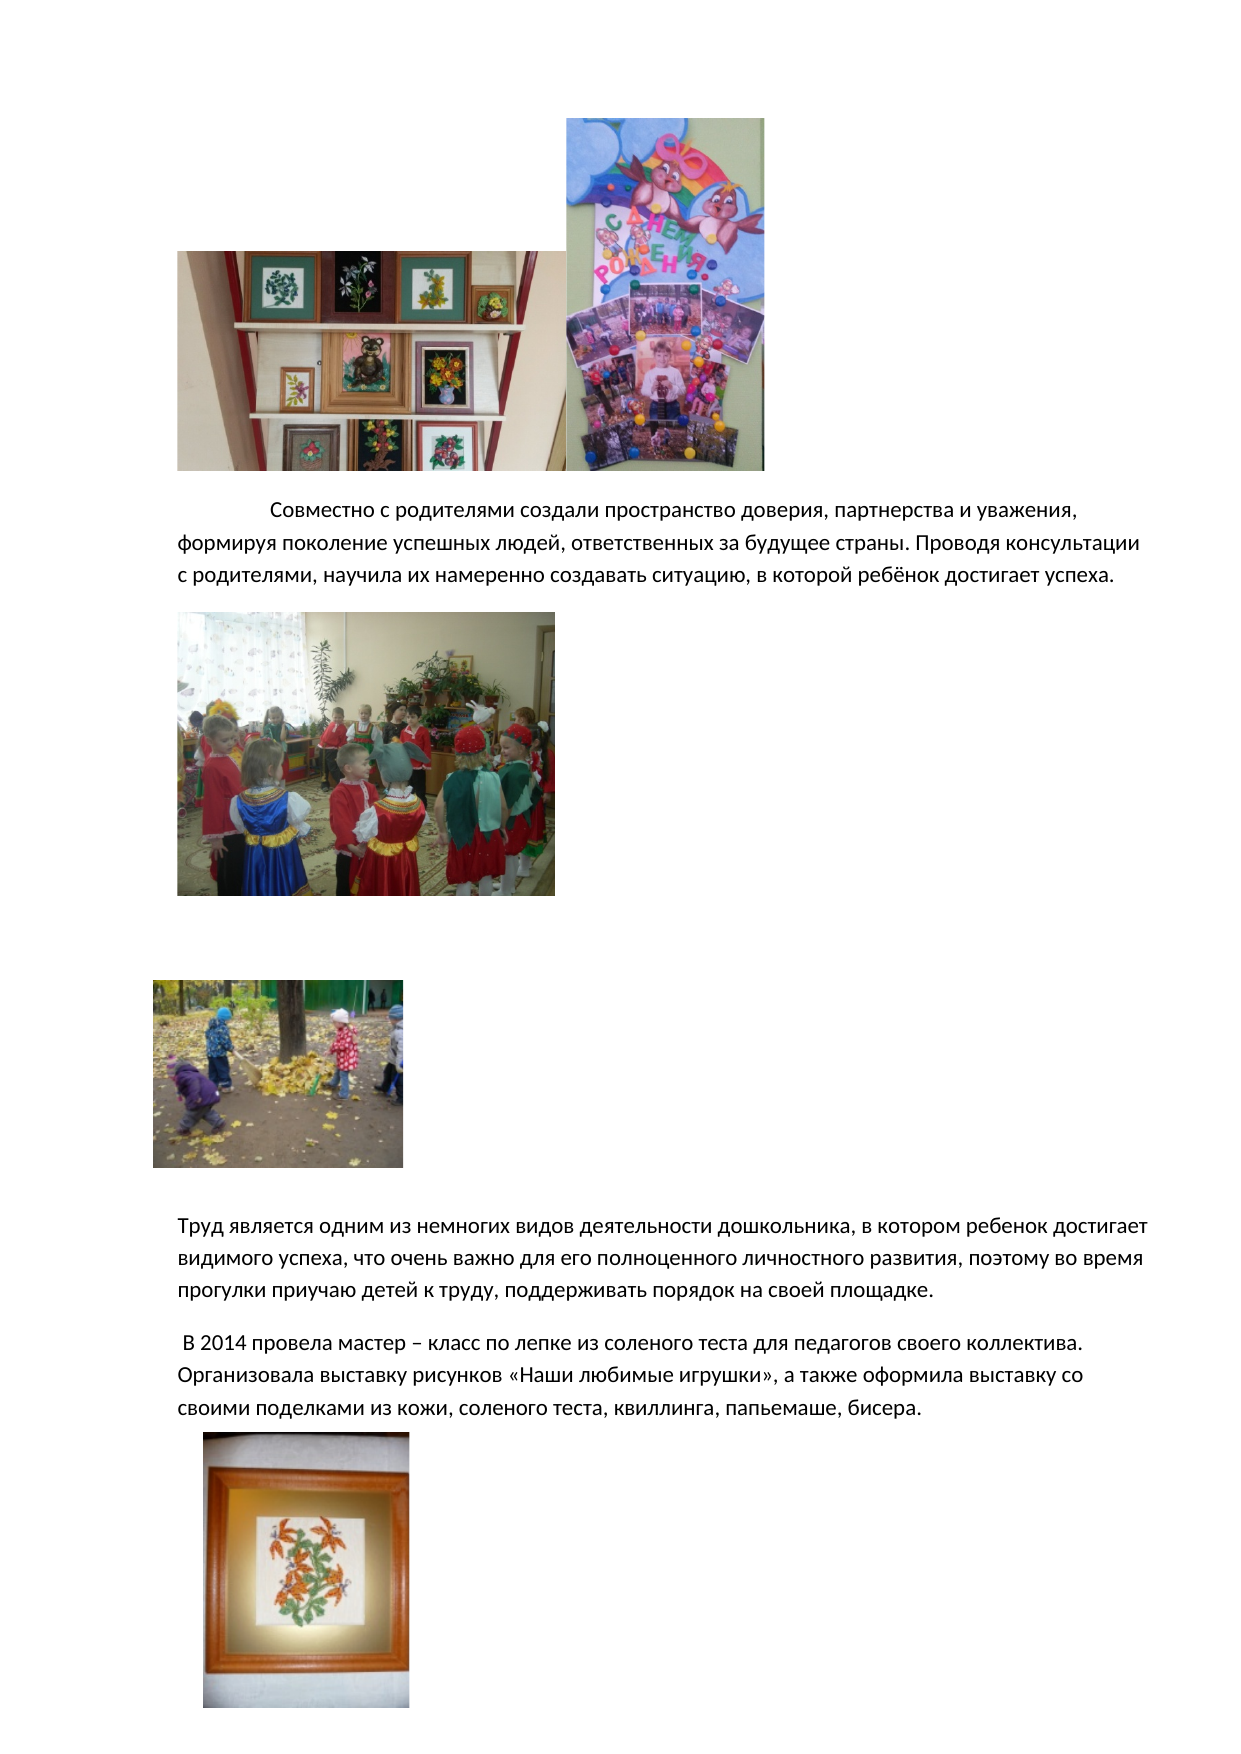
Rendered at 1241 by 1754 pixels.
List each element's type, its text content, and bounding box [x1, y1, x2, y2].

picture [177, 612, 555, 896]
picture [177, 118, 765, 471]
text В 2014 провела мастер – класс по лепке из соленого теста для педагогов своего коллектива. Организовала выставку рисунков «Наши любимые игрушки», а также оформила выставку со своими поделками из кожи, соленого теста, квиллинга, папьемаше, бисера. [177, 1328, 1152, 1421]
text Совместно с родителями создали пространство доверия, партнерства и уважения, формируя поколение успешных людей, ответственных за будущее страны. Проводя консультации с родителями, научила их намеренно создавать ситуацию, в которой ребёнок достигает успеха. [177, 495, 1152, 588]
picture [153, 980, 403, 1166]
text Труд является одним из немногих видов деятельности дошкольника, в котором ребенок достигает видимого успеха, что очень важно для его полноценного личностного развития, поэтому во время прогулки приучаю детей к труду, поддерживать порядок на своей площадке. [177, 1211, 1152, 1303]
picture [203, 1432, 409, 1705]
